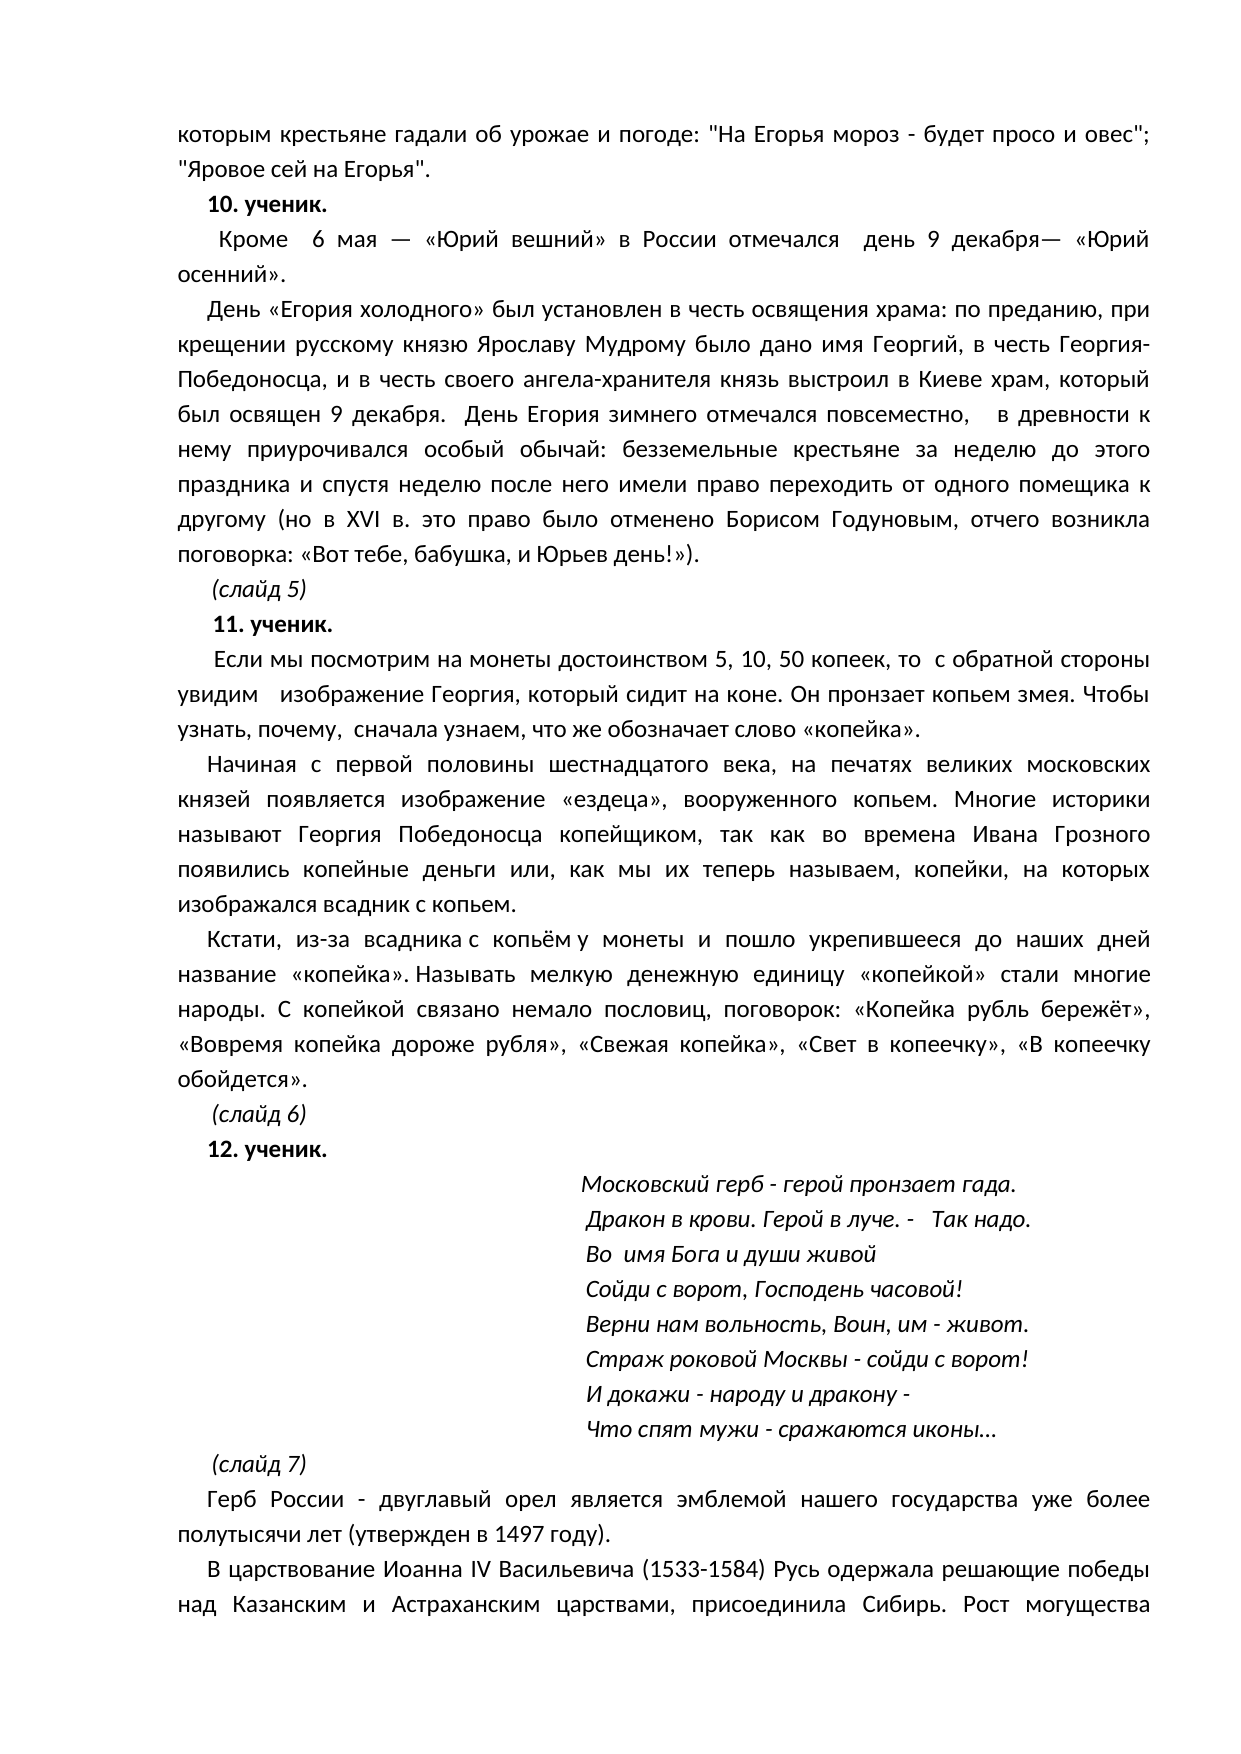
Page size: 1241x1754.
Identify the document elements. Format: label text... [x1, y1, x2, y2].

text 12. ученик. [177, 1133, 1152, 1164]
text Герб России - двуглавый орел является эмблемой нашего государства уже более полутысячи лет (утвержден в 1497 году). [177, 1483, 1152, 1549]
text (слайд 7) [177, 1448, 1152, 1479]
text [177, 1553, 1152, 1619]
text Что спят мужи - сражаются иконы… [398, 1413, 1152, 1444]
text 10. ученик. [177, 188, 1152, 219]
text Дракон в крови. Герой в луче. - Так надо. [398, 1203, 1152, 1234]
text 11. ученик. [177, 608, 1152, 639]
text Если мы посмотрим на монеты достоинством 5, 10, 50 копеек, то с обратной стороны увидим изображение Георгия, который сидит на коне. Он пронзает копьем змея. Чтобы узнать, почему, сначала узнаем, что же обозначает слово «копейка». [177, 643, 1152, 744]
text Начиная с первой половины шестнадцатого века, на печатях великих московских князей появляется изображение «ездеца», вооруженного копьем. Многие историки называют Георгия Победоносца копейщиком, так как во времена Ивана Грозного появились копейные деньги или, как мы их теперь называем, копейки, на которых изображался всадник с копьем. [177, 748, 1152, 919]
text Страж роковой Москвы - сойди с ворот! [398, 1343, 1152, 1374]
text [177, 118, 1152, 184]
text Сойди с ворот, Господень часовой! [398, 1273, 1152, 1304]
text Верни нам вольность, Воин, им - живот. [398, 1308, 1152, 1339]
text (слайд 6) [177, 1098, 1152, 1129]
text День «Егория холодного» был установлен в честь освящения храма: по преданию, при крещении русскому князю Ярославу Мудрому было дано имя Георгий, в честь Георгия-Победоносца, и в честь своего ангела-хранителя князь выстроил в Киеве храм, который был освящен 9 декабря. День Егория зимнего отмечался повсеместно, в древности к нему приурочивался особый обычай: безземельные крестьяне за неделю до этого праздника и спустя неделю после него имели право переходить от одного помещика к другому (но в XVI в. это право было отменено Борисом Годуновым, отчего возникла поговорка: «Вот тебе, бабушка, и Юрьев день!»). [177, 293, 1152, 569]
text Кроме 6 мая — «Юрий вешний» в России отмечался день 9 декабря— «Юрий осенний». [177, 223, 1152, 289]
text (слайд 5) [177, 573, 1152, 604]
text Московский герб - герой пронзает гада. [398, 1168, 1152, 1199]
text Во имя Бога и души живой [398, 1238, 1152, 1269]
text И докажи - народу и дракону - [398, 1378, 1152, 1409]
text Кстати, из-за всадника с копьём у монеты и пошло укрепившееся до наших дней название «копейка». Называть мелкую денежную единицу «копейкой» стали многие народы. С копейкой связано немало пословиц, поговорок: «Копейка рубль бережёт», «Вовремя копейка дороже рубля», «Свежая копейка», «Свет в копеечку», «В копеечку обойдется». [177, 923, 1152, 1094]
